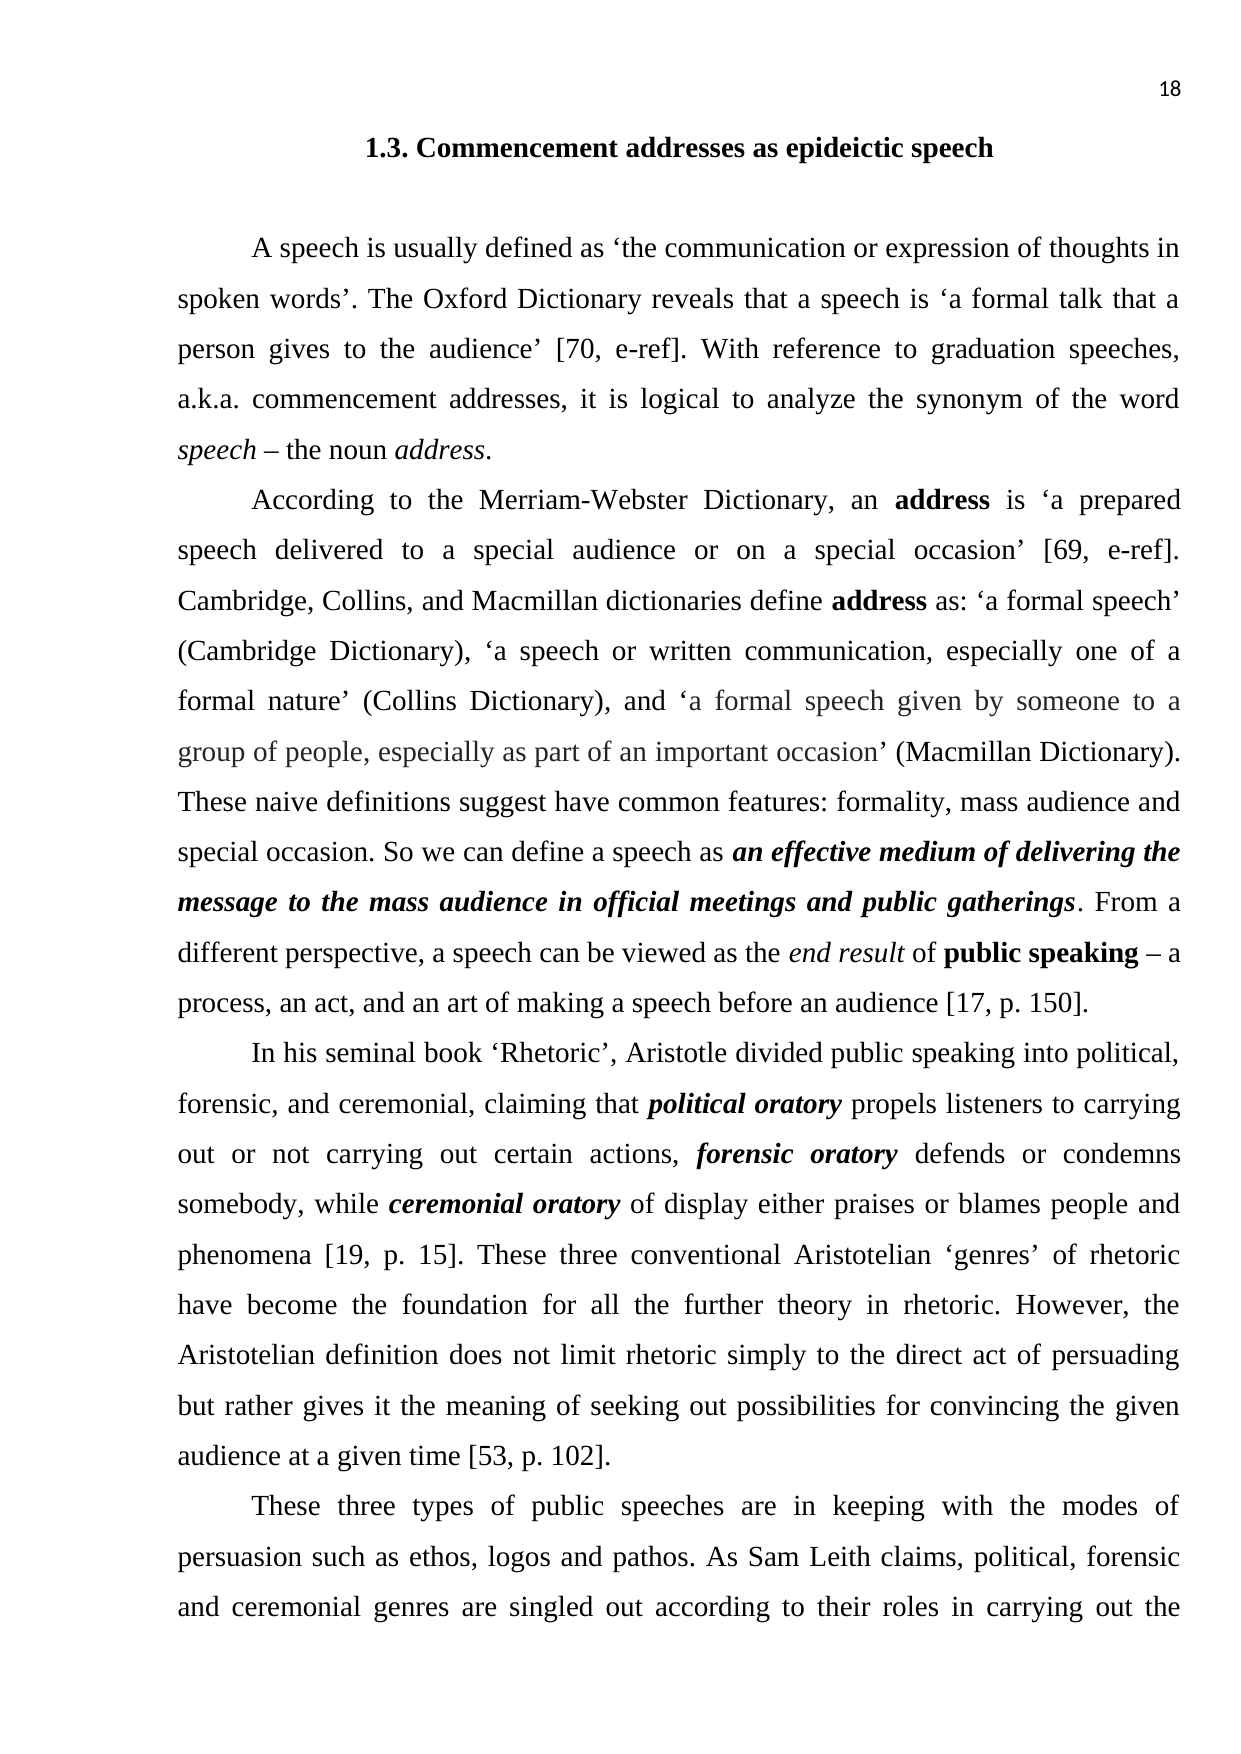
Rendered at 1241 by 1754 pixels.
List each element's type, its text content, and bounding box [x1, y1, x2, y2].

text A speech is usually defined as ‘the communication or expression of thoughts in spoken words’. The Oxford Dictionary reveals that a speech is ‘a formal talk that a person gives to the audience’ [70, e-ref]. With reference to graduation speeches, a.k.a. commencement addresses, it is logical to analyze the synonym of the word speech – the noun address. [177, 231, 1181, 465]
text In his seminal book ‘Rhetoric’, Aristotle divided public speaking into political, forensic, and ceremonial, claiming that political oratory propels listeners to carrying out or not carrying out certain actions, forensic oratory defends or condemns somebody, while ceremonial oratory of display either praises or blames people and phenomena [19, p. 15]. These three conventional Aristotelian ‘genres’ of rhetoric have become the foundation for all the further theory in rhetoric. However, the Aristotelian definition does not limit rhetoric simply to the direct act of persuading but rather gives it the meaning of seeking out possibilities for convincing the given audience at a given time [53, p. 102]. [177, 1036, 1181, 1472]
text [177, 1488, 1181, 1622]
text According to the Merriam-Webster Dictionary, an address is ‘a prepared speech delivered to a special audience or on a special occasion’ [69, e-ref]. Cambridge, Collins, and Macmillan dictionaries define address as: ‘a formal speech’ (Cambridge Dictionary), ‘a speech or written communication, especially one of a formal nature’ (Collins Dictionary), and ‘a formal speech given by someone to a group of people, especially as part of an important occasion’ (Macmillan Dictionary). These naive definitions suggest have common features: formality, mass audience and special occasion. So we can define a speech as an effective medium of delivering the message to the mass audience in official meetings and public gatherings. From a different perspective, a speech can be viewed as the end result of public speaking – a process, an act, and an art of making a speech before an audience [17, p. 150]. [177, 482, 1181, 683]
text 1.3. Commencement addresses as epideictic speech [177, 130, 1181, 163]
text According to the Merriam-Webster Dictionary, an address is ‘a prepared speech delivered to a special audience or on a special occasion’ [69, e-ref]. Cambridge, Collins, and Macmillan dictionaries define address as: ‘a formal speech’ (Cambridge Dictionary), ‘a speech or written communication, especially one of a formal nature’ (Collins Dictionary), and ‘a formal speech given by someone to a group of people, especially as part of an important occasion’ (Macmillan Dictionary). These naive definitions suggest have common features: formality, mass audience and special occasion. So we can define a speech as an effective medium of delivering the message to the mass audience in official meetings and public gatherings. From a different perspective, a speech can be viewed as the end result of public speaking – a process, an act, and an art of making a speech before an audience [17, p. 150]. [177, 717, 1181, 1019]
